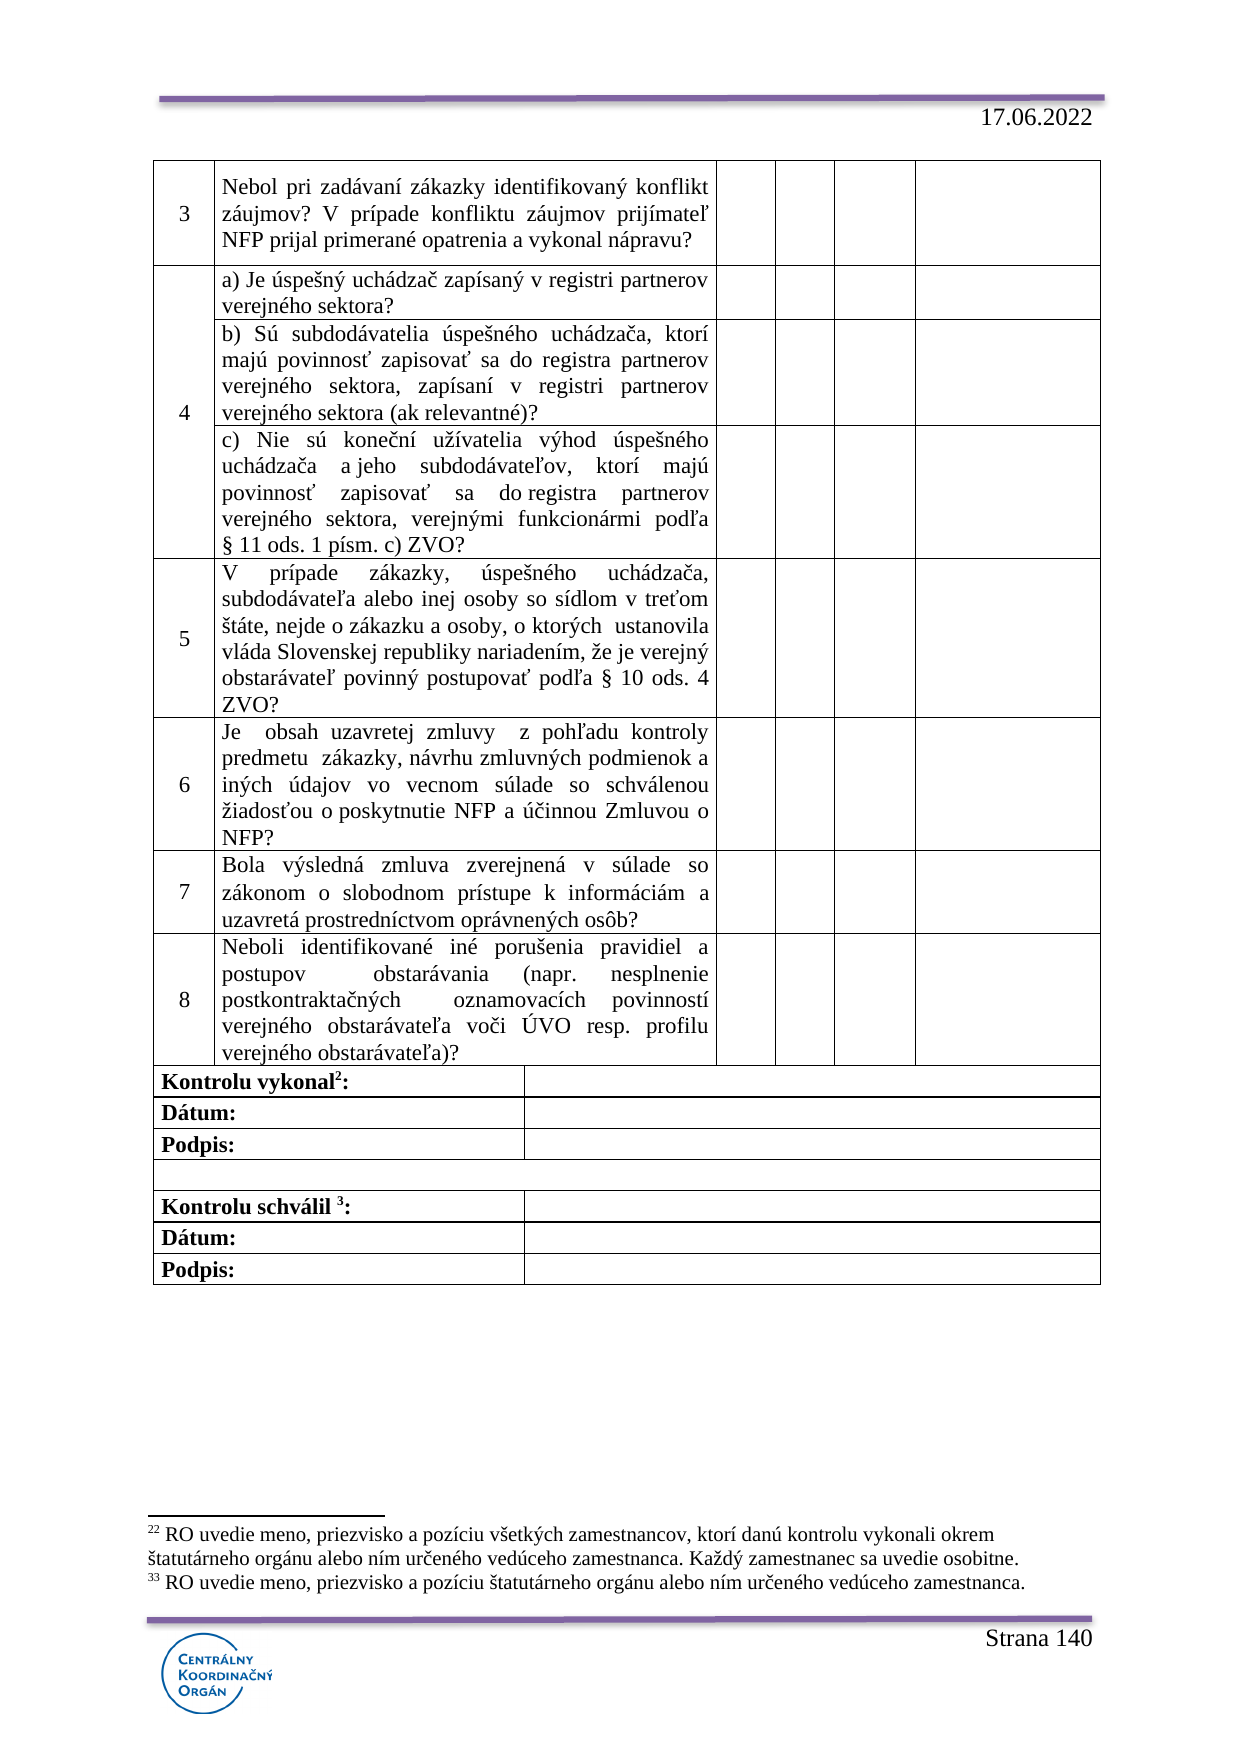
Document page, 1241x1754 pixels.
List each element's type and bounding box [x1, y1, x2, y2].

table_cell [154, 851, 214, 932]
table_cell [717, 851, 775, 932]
picture [159, 1631, 272, 1713]
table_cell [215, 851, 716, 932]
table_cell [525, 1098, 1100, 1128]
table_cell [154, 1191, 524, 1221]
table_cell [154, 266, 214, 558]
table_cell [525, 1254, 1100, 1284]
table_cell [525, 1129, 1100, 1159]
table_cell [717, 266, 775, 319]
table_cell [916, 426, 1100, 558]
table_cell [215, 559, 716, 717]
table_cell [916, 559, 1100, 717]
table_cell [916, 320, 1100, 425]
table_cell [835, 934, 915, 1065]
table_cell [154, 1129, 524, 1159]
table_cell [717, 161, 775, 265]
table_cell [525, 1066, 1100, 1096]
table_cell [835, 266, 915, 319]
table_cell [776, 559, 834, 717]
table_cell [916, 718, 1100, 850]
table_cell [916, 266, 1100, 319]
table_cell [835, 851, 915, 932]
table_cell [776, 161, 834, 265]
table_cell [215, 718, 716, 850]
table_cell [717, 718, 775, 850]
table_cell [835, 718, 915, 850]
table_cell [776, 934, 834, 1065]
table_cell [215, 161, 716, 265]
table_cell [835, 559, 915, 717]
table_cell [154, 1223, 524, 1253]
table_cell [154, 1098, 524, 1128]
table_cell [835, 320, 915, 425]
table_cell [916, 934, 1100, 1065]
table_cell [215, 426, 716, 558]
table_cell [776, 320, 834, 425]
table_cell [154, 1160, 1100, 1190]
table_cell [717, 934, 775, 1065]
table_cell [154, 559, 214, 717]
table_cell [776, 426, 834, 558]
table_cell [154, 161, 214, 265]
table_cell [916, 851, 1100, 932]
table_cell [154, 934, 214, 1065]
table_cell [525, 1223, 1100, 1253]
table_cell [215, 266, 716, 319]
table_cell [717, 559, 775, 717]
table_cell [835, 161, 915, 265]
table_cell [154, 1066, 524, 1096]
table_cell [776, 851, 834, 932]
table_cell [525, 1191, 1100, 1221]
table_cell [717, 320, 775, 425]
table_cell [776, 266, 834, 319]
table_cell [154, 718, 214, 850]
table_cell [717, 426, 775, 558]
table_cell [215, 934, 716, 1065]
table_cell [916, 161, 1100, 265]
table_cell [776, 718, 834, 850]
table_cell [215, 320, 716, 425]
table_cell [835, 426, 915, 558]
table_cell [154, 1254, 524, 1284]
